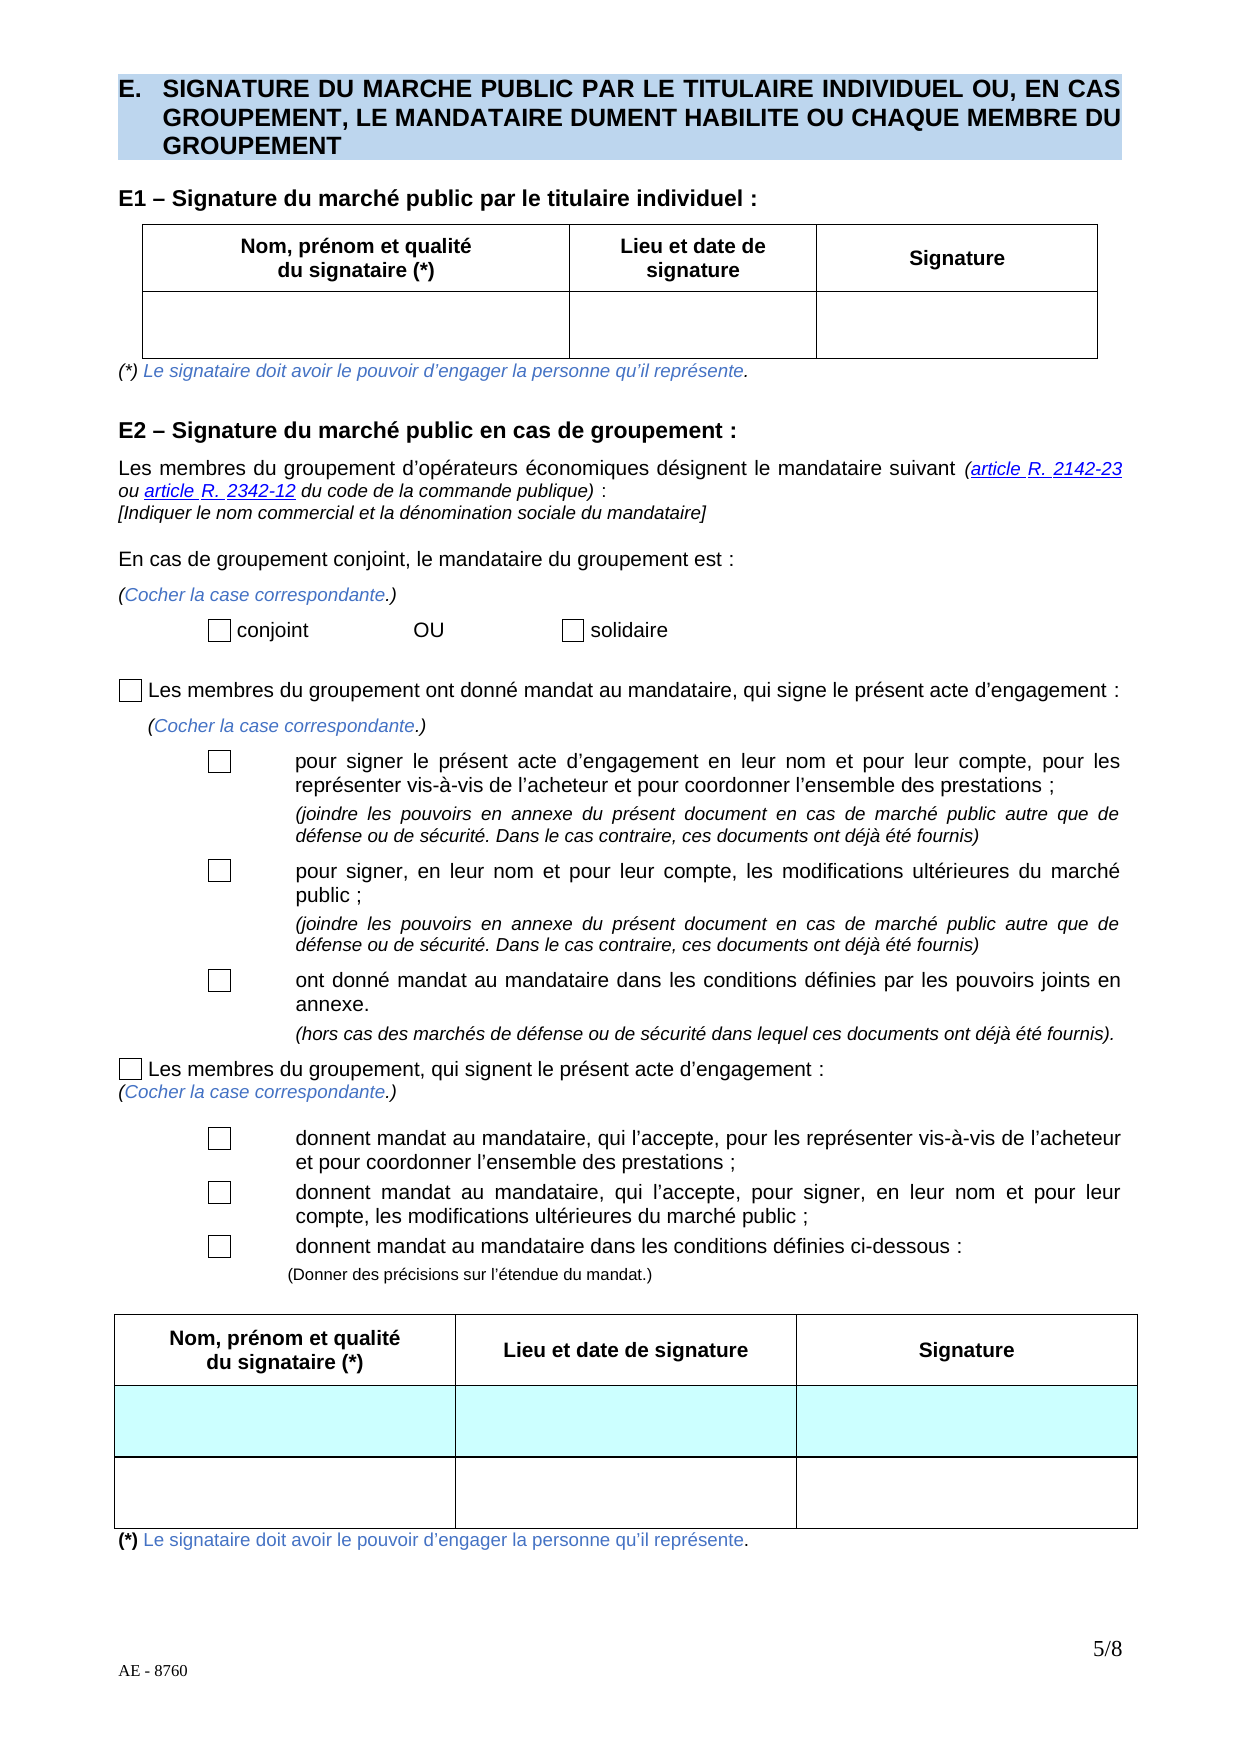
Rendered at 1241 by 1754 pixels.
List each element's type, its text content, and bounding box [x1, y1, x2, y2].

table_header Lieu et date de signature [570, 225, 816, 291]
table_cell [797, 1386, 1137, 1456]
text En cas de groupement conjoint, le mandataire du groupement est : [118, 547, 1122, 571]
table_cell [456, 1458, 796, 1528]
text Les membres du groupement d’opérateurs économiques désignent le mandataire suivant (article R. 2142-23 ou article R. 2342-12 du code de la commande publique) : [118, 456, 1122, 502]
table_header Nom, prénom et qualité du signataire (*) [115, 1315, 455, 1385]
list E2 – Signature du marché public en cas de groupement : [118, 417, 1122, 444]
table_cell [115, 1458, 455, 1528]
table_cell [115, 1386, 455, 1456]
text donnent mandat au mandataire, qui l’accepte, pour les représenter vis-à-vis de l’acheteur et pour coordonner l’ensemble des prestations ; [207, 1126, 1122, 1174]
text pour signer le présent acte d’engagement en leur nom et pour leur compte, pour les représenter vis-à-vis de l’acheteur et pour coordonner l’ensemble des prestations ; [118, 749, 1122, 797]
table_header Lieu et date de signature [456, 1315, 796, 1385]
text (Cocher la case correspondante.) [118, 584, 1122, 605]
text (joindre les pouvoirs en annexe du présent document en cas de marché public autre que de défense ou de sécurité. Dans le cas contraire, ces documents ont déjà été fournis) [295, 803, 1122, 846]
list SIGNATURE DU MARCHE PUBLIC PAR LE TITULAIRE INDIVIDUEL OU, EN CAS GROUPEMENT, LE MANDATAIRE DUMENT HABILITE OU CHAQUE MEMBRE DU GROUPEMENT [118, 74, 1122, 160]
table_cell [797, 1458, 1137, 1528]
table_cell [143, 292, 569, 358]
table_header Signature [797, 1315, 1137, 1385]
text [Indiquer le nom commercial et la dénomination sociale du mandataire] [118, 502, 1122, 523]
text (hors cas des marchés de défense ou de sécurité dans lequel ces documents ont déjà été fournis). [295, 1022, 1122, 1044]
text (*) Le signataire doit avoir le pouvoir d’engager la personne qu’il représente. [118, 359, 1122, 381]
text (Donner des précisions sur l’étendue du mandat.) [199, 1264, 1122, 1284]
table_cell [570, 292, 816, 358]
text (Cocher la case correspondante.) [118, 1081, 1122, 1102]
text conjoint OU solidaire [118, 618, 1122, 642]
text (joindre les pouvoirs en annexe du présent document en cas de marché public autre que de défense ou de sécurité. Dans le cas contraire, ces documents ont déjà été fournis) [295, 913, 1122, 956]
text Les membres du groupement ont donné mandat au mandataire, qui signe le présent acte d’engagement : [118, 678, 1122, 702]
text pour signer, en leur nom et pour leur compte, les modifications ultérieures du marché public ; [207, 858, 1122, 906]
text (Cocher la case correspondante.) [118, 715, 1122, 736]
table_cell [817, 292, 1097, 358]
text ont donné mandat au mandataire dans les conditions définies par les pouvoirs joints en annexe. [207, 968, 1122, 1016]
text Les membres du groupement, qui signent le présent acte d’engagement : [118, 1057, 1122, 1081]
table_header Signature [817, 225, 1097, 291]
text donnent mandat au mandataire, qui l’accepte, pour signer, en leur nom et pour leur compte, les modifications ultérieures du marché public ; [207, 1180, 1122, 1228]
text (*) Le signataire doit avoir le pouvoir d’engager la personne qu’il représente. [118, 1529, 1122, 1550]
list E1 – Signature du marché public par le titulaire individuel : [118, 185, 1122, 211]
table_cell [456, 1386, 796, 1456]
text donnent mandat au mandataire dans les conditions définies ci-dessous : [177, 1234, 1122, 1258]
table_header Nom, prénom et qualité du signataire (*) [143, 225, 569, 291]
